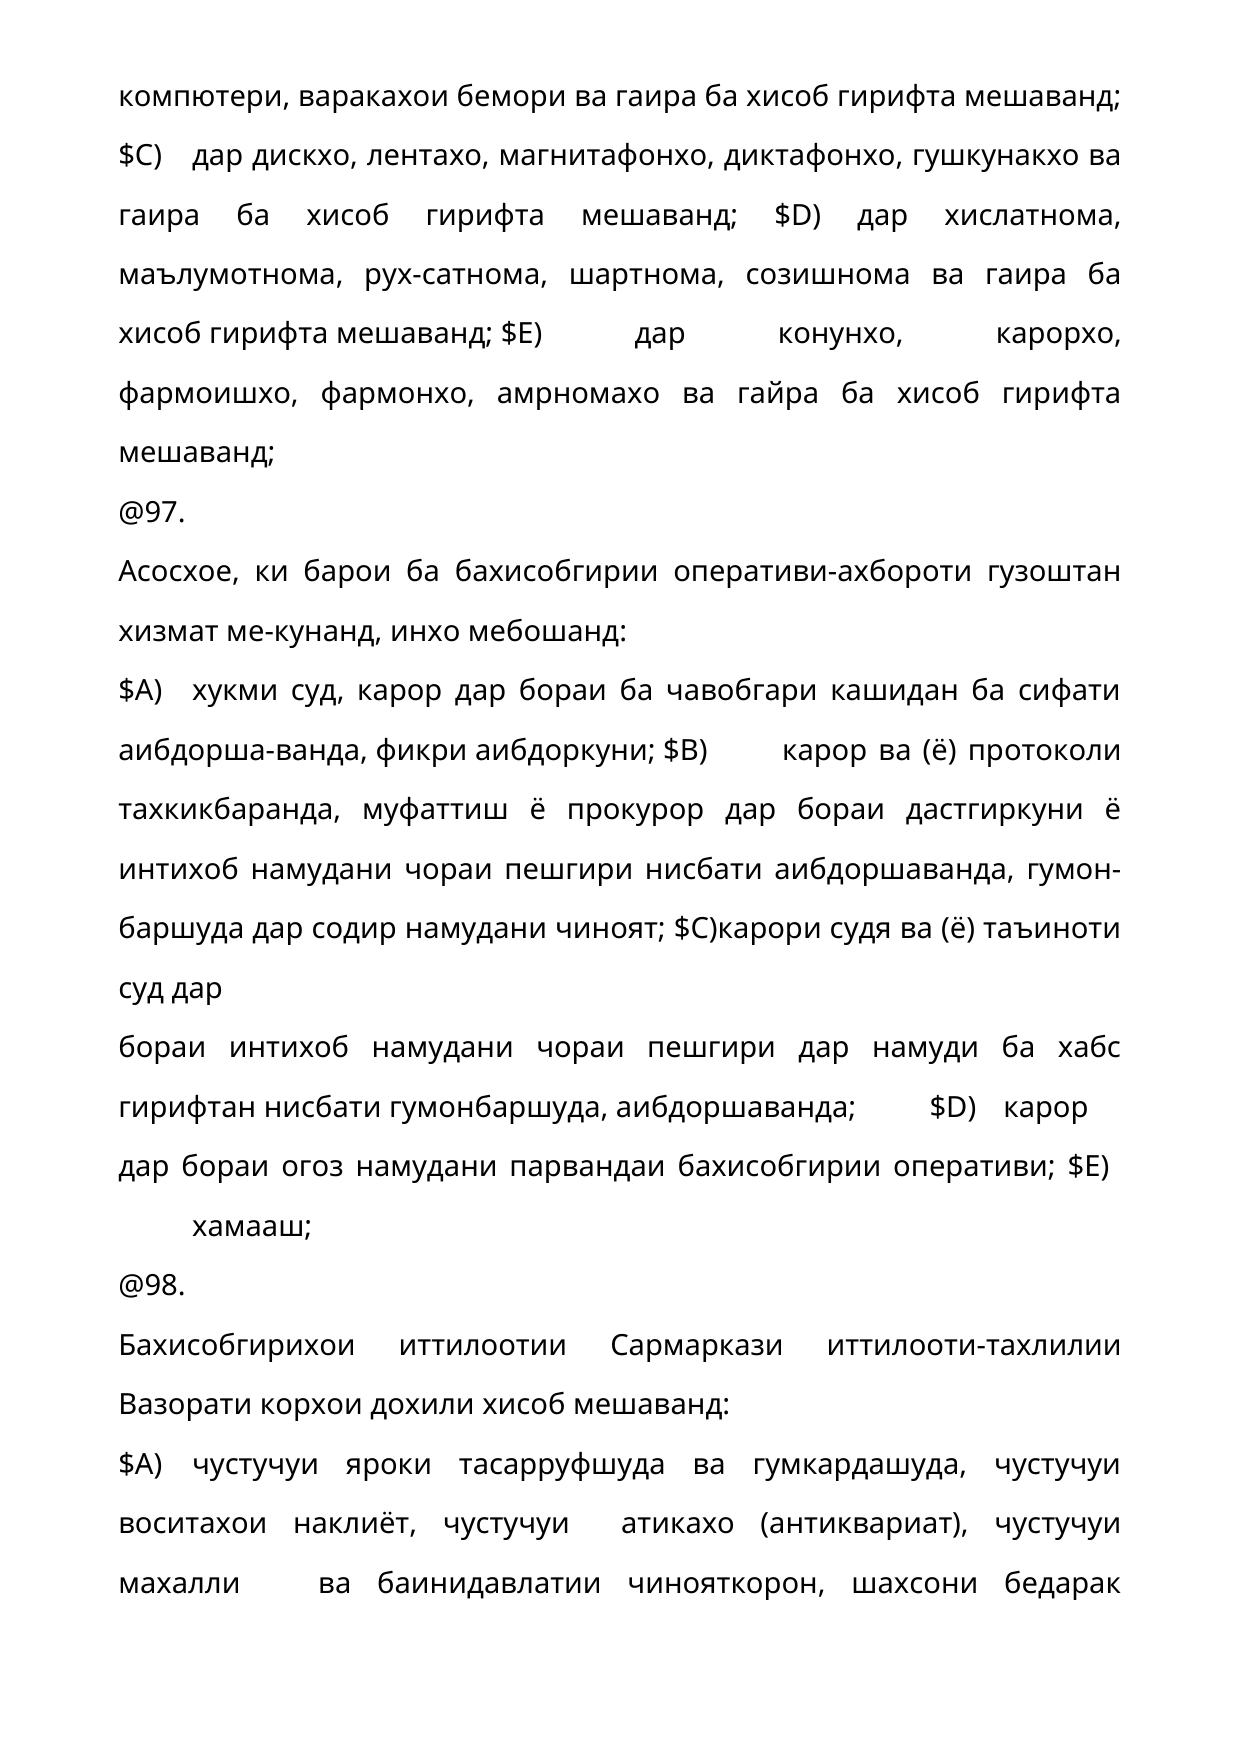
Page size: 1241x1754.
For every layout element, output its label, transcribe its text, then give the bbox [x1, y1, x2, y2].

text @97. [118, 491, 1122, 531]
text Бахисобгирихои иттилоотии Сармаркази иттилооти-тахлилии Вазорати корхои дохили хисоб мешаванд: [118, 1324, 1122, 1423]
text Асосхое, ки барои ба бахисобгирии оперативи-ахбороти гузоштан хизмат ме-кунанд, инхо мебошанд: [118, 551, 1122, 650]
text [118, 1443, 1122, 1602]
text @98. [118, 1264, 1122, 1304]
text бораи интихоб намудани чораи пешгири дар намуди ба хабс гирифтан нисбати гумонбаршуда, аибдоршаванда; $D) карор дар бораи огоз намудани парвандаи бахисобгирии оперативи; $Е) хамааш; [118, 1027, 1122, 1245]
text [118, 75, 1122, 471]
text $A) хукми суд, карор дар бораи ба чавобгари кашидан ба сифати аибдорша-ванда, фикри аибдоркуни; $B) карор ва (ё) протоколи тахкикбаранда, муфаттиш ё прокурор дар бораи дастгиркуни ё интихоб намудани чораи пешгири нисбати аибдоршаванда, гумон-баршуда дар содир намудани чиноят; $C)карори судя ва (ё) таъиноти суд дар [118, 670, 1122, 1007]
